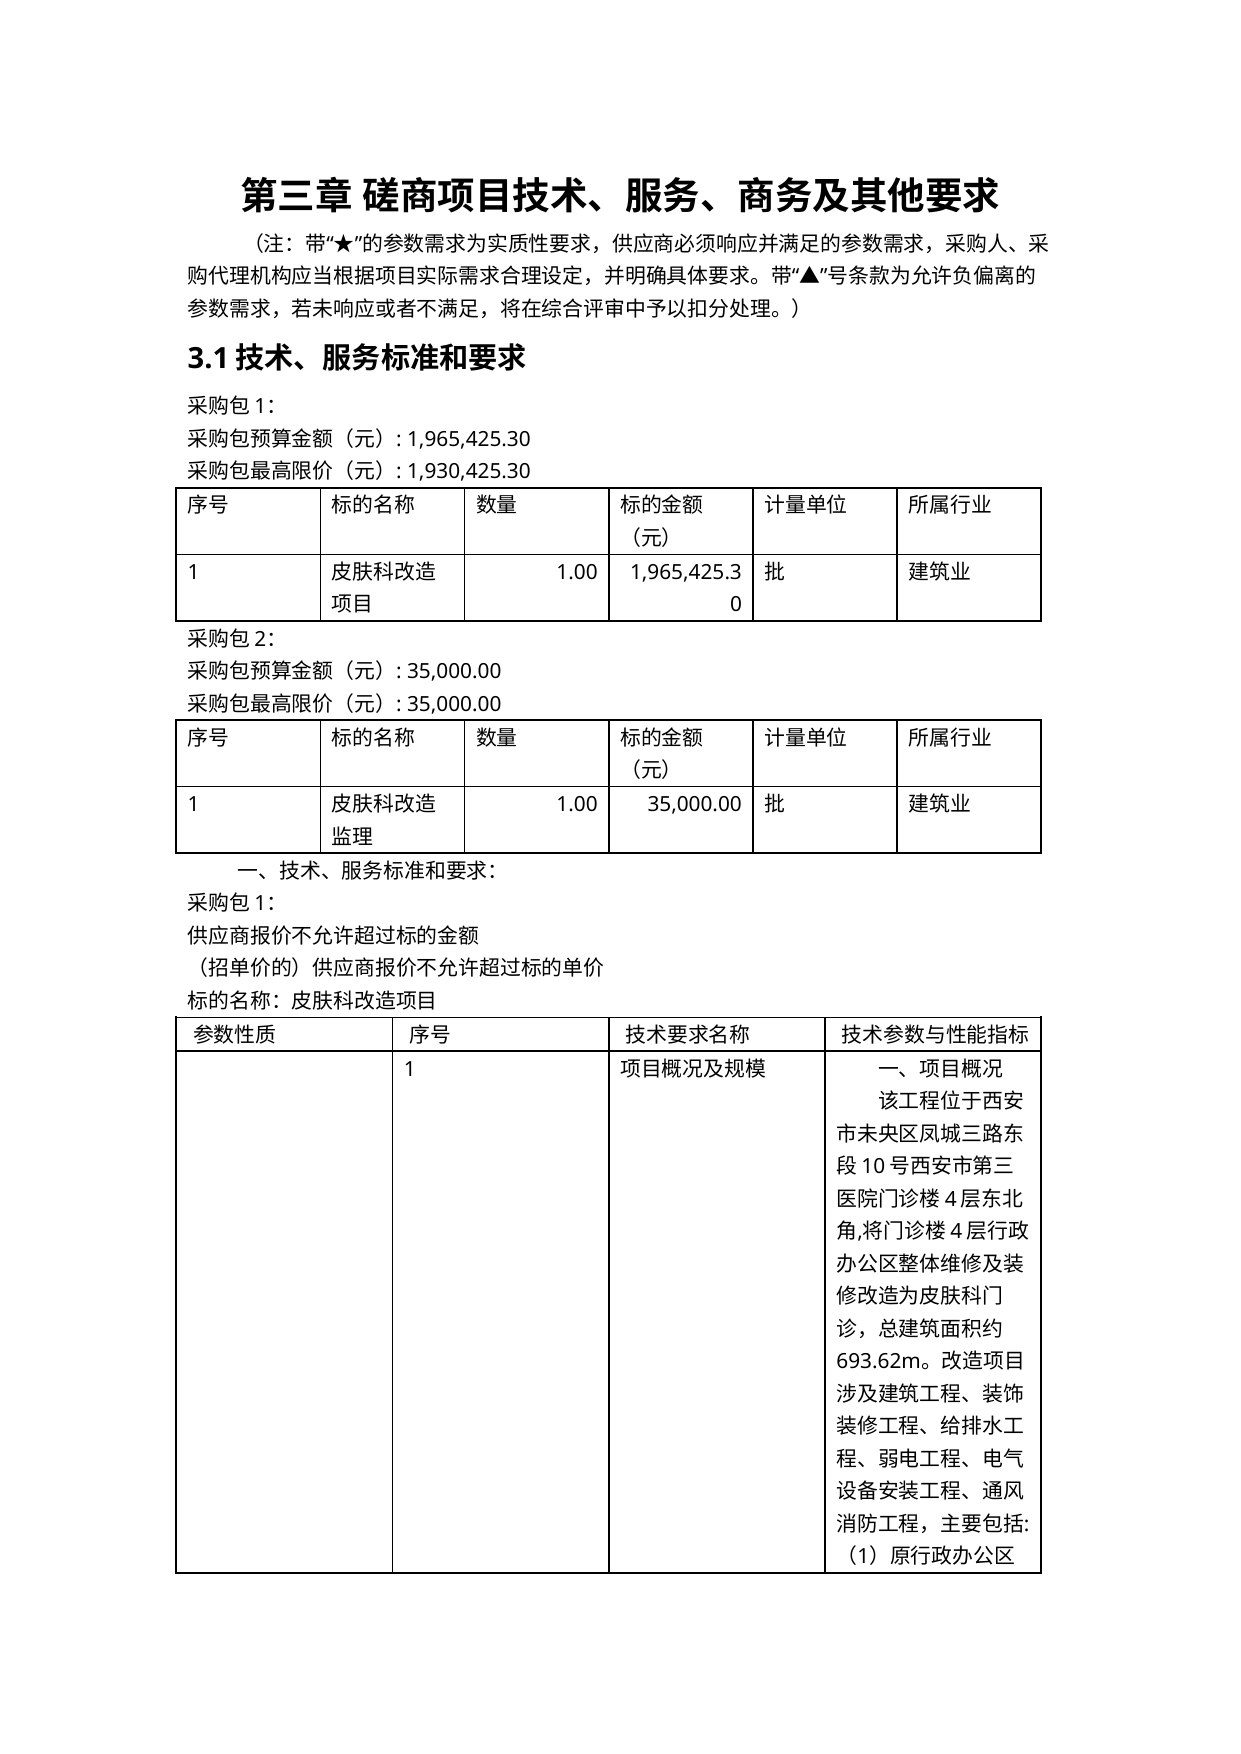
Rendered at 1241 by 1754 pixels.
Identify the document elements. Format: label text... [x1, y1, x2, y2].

table_cell 1 [177, 787, 320, 852]
table_cell 1 [393, 1052, 608, 1572]
text 采购包最高限价（元）: 1,930,425.30 [187, 454, 1053, 487]
table_cell 批 [754, 787, 896, 852]
table_header 数量 [465, 721, 608, 786]
text 一、技术、服务标准和要求： [187, 854, 1053, 886]
table_cell 项目概况及规模 [610, 1052, 824, 1572]
table_cell 皮肤科改造项目 [321, 555, 464, 620]
table_cell 建筑业 [898, 787, 1040, 852]
text 第三章 磋商项目技术、服务、商务及其他要求 [187, 162, 1053, 227]
text 采购包1： [187, 389, 1053, 422]
table_header 数量 [465, 489, 608, 553]
table_header 技术要求名称 [610, 1018, 824, 1050]
table_header 所属行业 [898, 721, 1040, 786]
table_cell [177, 1052, 392, 1572]
text （招单价的）供应商报价不允许超过标的单价 [187, 951, 1053, 984]
table_header 所属行业 [898, 489, 1040, 553]
text 供应商报价不允许超过标的金额 [187, 919, 1053, 951]
table_header 序号 [177, 489, 320, 553]
table_cell 35,000.00 [610, 787, 752, 852]
table_header 标的金额 （元） [610, 489, 752, 553]
text 采购包预算金额（元）: 35,000.00 [187, 654, 1053, 687]
text 采购包2： [187, 622, 1053, 654]
table_cell 1,965,425.30 [610, 555, 752, 620]
table_header 技术参数与性能指标 [826, 1018, 1040, 1050]
table_header 计量单位 [754, 489, 896, 553]
table_header 计量单位 [754, 721, 896, 786]
table_header 标的金额 （元） [610, 721, 752, 786]
text 采购包最高限价（元）: 35,000.00 [187, 687, 1053, 719]
text （注：带“★”的参数需求为实质性要求，供应商必须响应并满足的参数需求，采购人、采购代理机构应当根据项目实际需求合理设定，并明确具体要求。带“▲”号条款为允许负偏离的参数需求，若未响应或者不满足，将在综合评审中予以扣分处理。） [187, 227, 1053, 324]
table_header 标的名称 [321, 489, 464, 553]
table_header 标的名称 [321, 721, 464, 786]
table_header 序号 [393, 1018, 608, 1050]
text 标的名称：皮肤科改造项目 [187, 984, 1053, 1016]
table_header 序号 [177, 721, 320, 786]
text 采购包预算金额（元）: 1,965,425.30 [187, 422, 1053, 454]
table_cell 批 [754, 555, 896, 620]
table_header 参数性质 [177, 1018, 392, 1050]
table_cell 建筑业 [898, 555, 1040, 620]
text 采购包1： [187, 886, 1053, 919]
table_cell 1.00 [465, 555, 608, 620]
text 3.1技术、服务标准和要求 [187, 324, 1053, 389]
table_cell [826, 1052, 1040, 1572]
table_cell 皮肤科改造监理 [321, 787, 464, 852]
table_cell 1 [177, 555, 320, 620]
table_cell 1.00 [465, 787, 608, 852]
